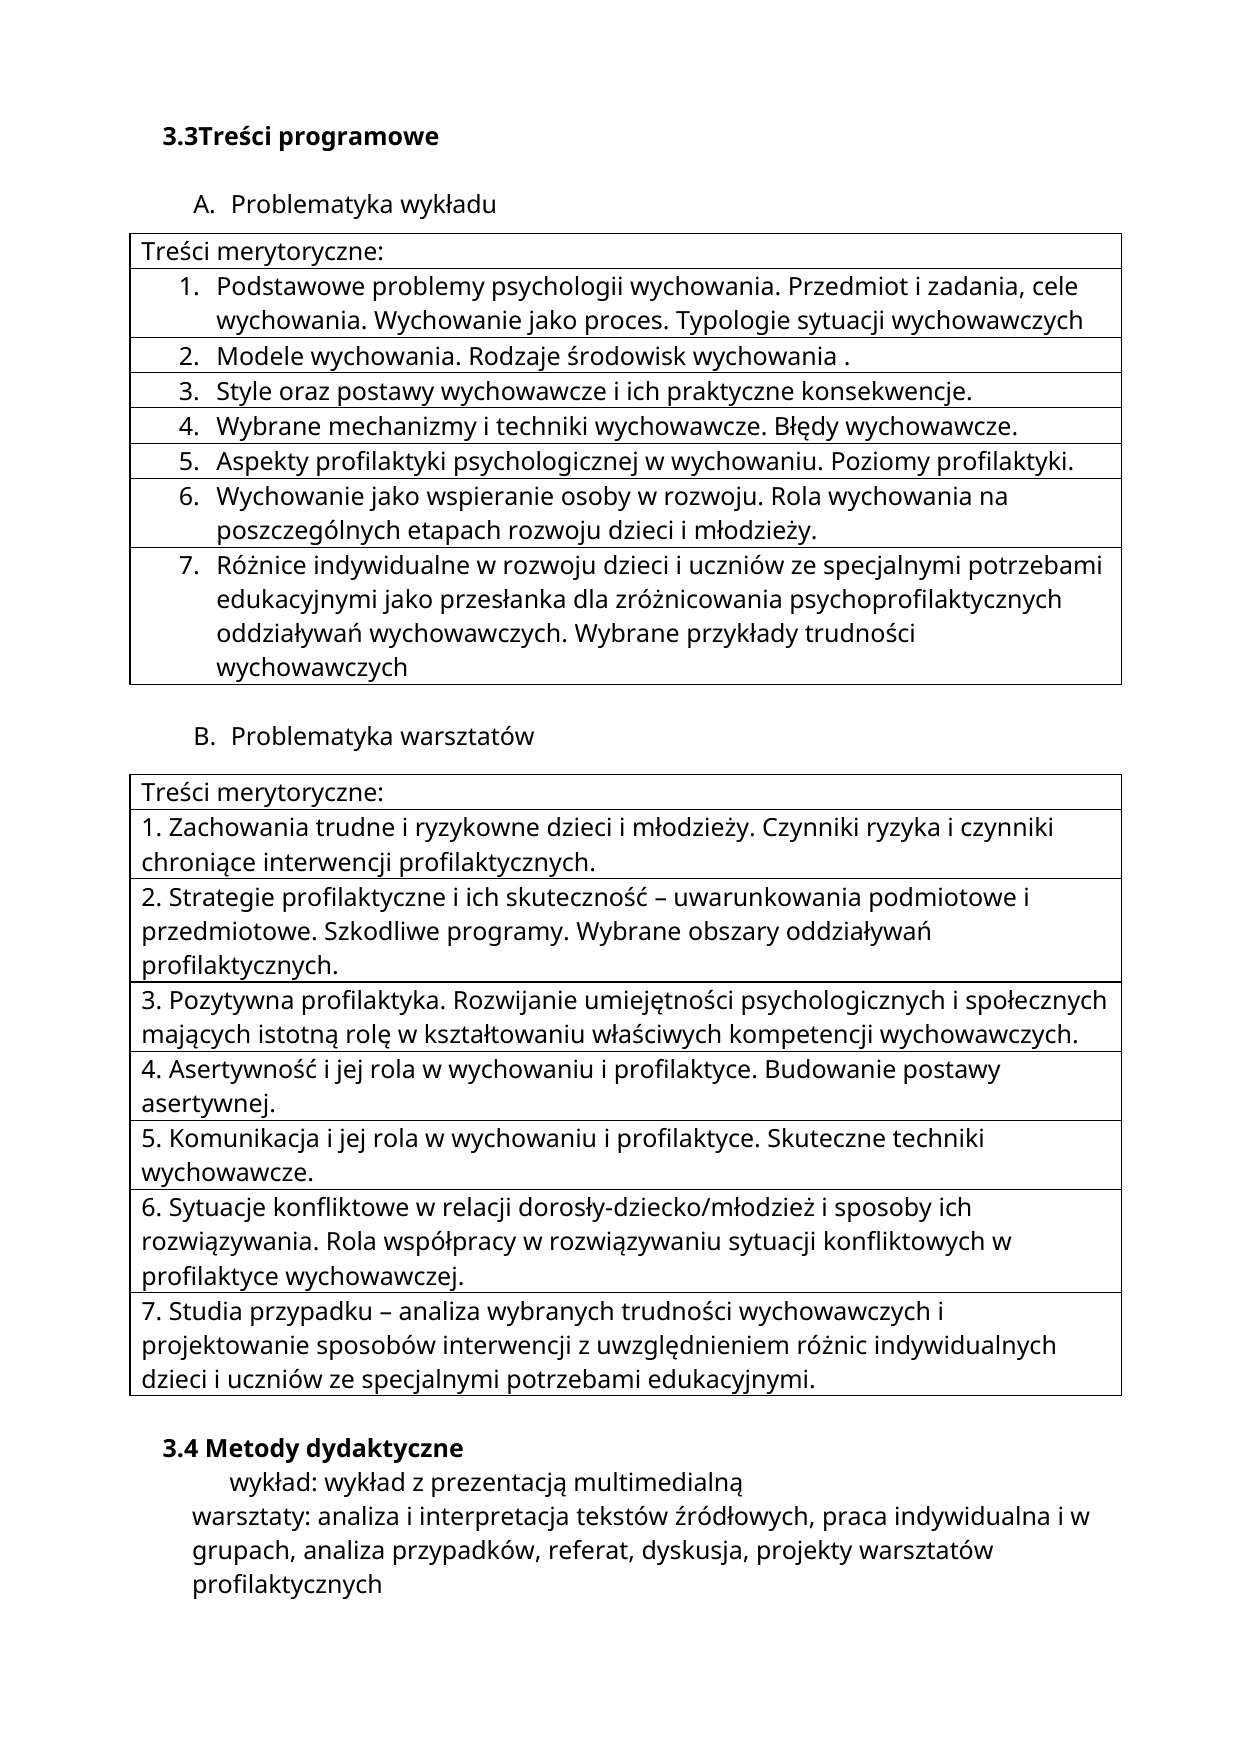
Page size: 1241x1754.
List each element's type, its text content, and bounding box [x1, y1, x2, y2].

text wykład: wykład z prezentacją multimedialną [156, 1464, 1122, 1499]
table_cell 1. Zachowania trudne i ryzykowne dzieci i młodzieży. Czynniki ryzyka i czynniki chroniące interwencji profilaktycznych. [131, 810, 1121, 878]
table_cell 4. Asertywność i jej rola w wychowaniu i profilaktyce. Budowanie postawy asertywnej. [131, 1052, 1121, 1120]
table_cell 5. Komunikacja i jej rola w wychowaniu i profilaktyce. Skuteczne techniki wychowawcze. [131, 1121, 1121, 1189]
table_cell Wychowanie jako wspieranie osoby w rozwoju. Rola wychowania na poszczególnych etapach rozwoju dzieci i młodzieży. [131, 479, 1121, 547]
list Problematyka warsztatów [193, 719, 1122, 753]
table_cell 3. Pozytywna profilaktyka. Rozwijanie umiejętności psychologicznych i społecznych mających istotną rolę w kształtowaniu właściwych kompetencji wychowawczych. [131, 983, 1121, 1051]
list Problematyka wykładu [193, 186, 1122, 220]
table_cell Różnice indywidualne w rozwoju dzieci i uczniów ze specjalnymi potrzebami edukacyjnymi jako przesłanka dla zróżnicowania psychoprofilaktycznych oddziaływań wychowawczych. Wybrane przykłady trudności wychowawczych [131, 548, 1121, 684]
table_cell Wybrane mechanizmy i techniki wychowawcze. Błędy wychowawcze. [131, 408, 1121, 442]
table_cell Style oraz postawy wychowawcze i ich praktyczne konsekwencje. [131, 373, 1121, 407]
table_cell 2. Strategie profilaktyczne i ich skuteczność – uwarunkowania podmiotowe i przedmiotowe. Szkodliwe programy. Wybrane obszary oddziaływań profilaktycznych. [131, 879, 1121, 981]
table_cell Aspekty profilaktyki psychologicznej w wychowaniu. Poziomy profilaktyki. [131, 444, 1121, 477]
table_header Treści merytoryczne: [131, 234, 1121, 268]
text 3.4 Metody dydaktyczne [162, 1431, 1122, 1464]
table_header Treści merytoryczne: [131, 775, 1121, 809]
list 3.3Treści programowe [162, 118, 1122, 152]
table_cell Podstawowe problemy psychologii wychowania. Przedmiot i zadania, cele wychowania. Wychowanie jako proces. Typologie sytuacji wychowawczych [131, 269, 1121, 337]
table_cell 6. Sytuacje konfliktowe w relacji dorosły-dziecko/młodzież i sposoby ich rozwiązywania. Rola współpracy w rozwiązywaniu sytuacji konfliktowych w profilaktyce wychowawczej. [131, 1190, 1121, 1292]
text warsztaty: analiza i interpretacja tekstów źródłowych, praca indywidualna i w grupach, analiza przypadków, referat, dyskusja, projekty warsztatów profilaktycznych [192, 1499, 1122, 1601]
table_cell 7. Studia przypadku – analiza wybranych trudności wychowawczych i projektowanie sposobów interwencji z uwzględnieniem różnic indywidualnych dzieci i uczniów ze specjalnymi potrzebami edukacyjnymi. [131, 1293, 1121, 1395]
table_cell Modele wychowania. Rodzaje środowisk wychowania . [131, 338, 1121, 372]
